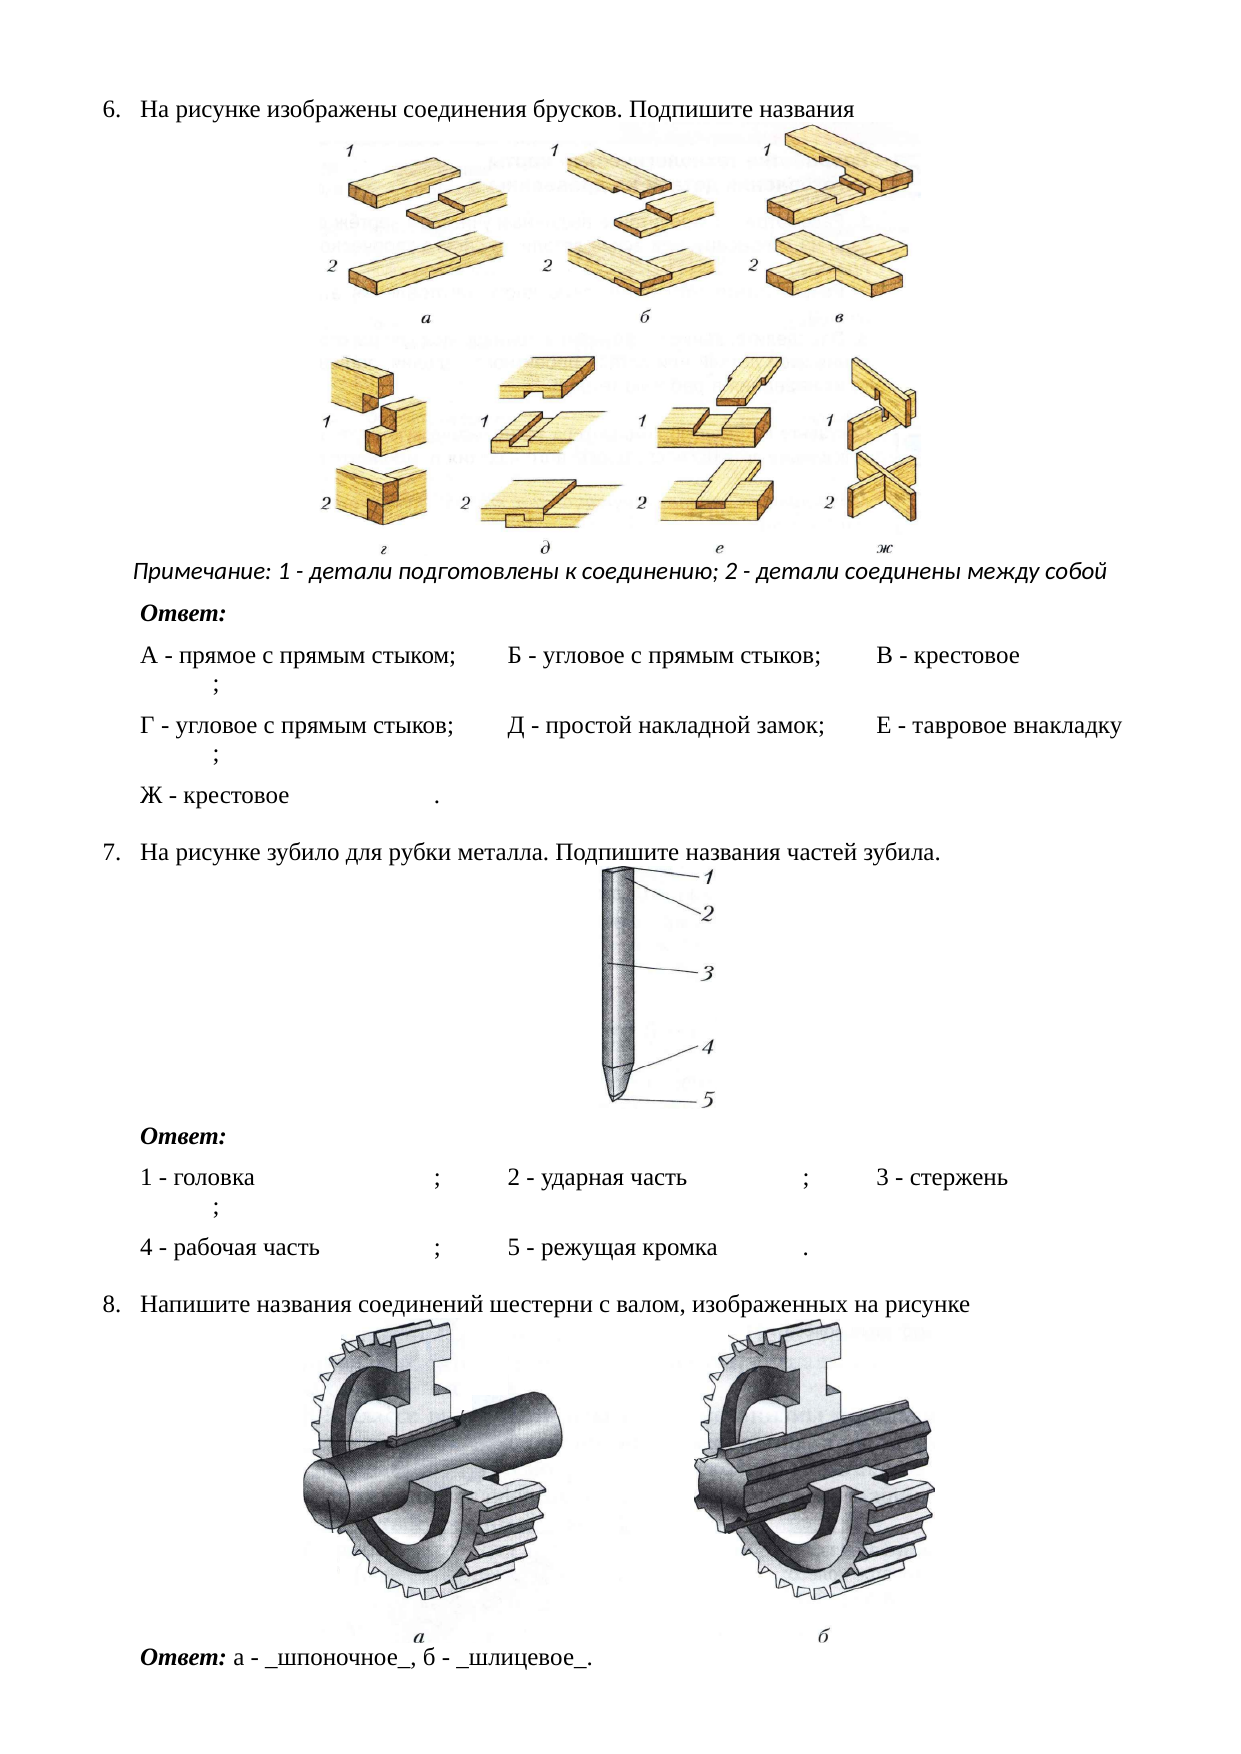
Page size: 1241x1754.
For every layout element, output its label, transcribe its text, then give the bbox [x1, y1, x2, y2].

text Ответ: а - _шпоночное_, б - _шлицевое_. [140, 1642, 1175, 1671]
text 1 - головка ; 2 - ударная часть ; 3 - стержень ; [140, 1162, 1175, 1219]
text Ответ: [140, 1121, 1175, 1149]
text Примечание: 1 - детали подготовлены к соединению; 2 - детали соединены между собой [65, 556, 1175, 586]
picture [598, 866, 717, 1109]
text А - прямое с прямым стыком; Б - угловое с прямым стыков; В - крестовое ; [140, 640, 1175, 697]
list На рисунке изображены соединения брусков. Подпишите названия [102, 94, 1175, 122]
picture [319, 122, 922, 556]
text Г - угловое с прямым стыков; Д - простой накладной замок; Е - тавровое внакладку ; [140, 710, 1175, 767]
text Ж - крестовое . [140, 780, 1175, 808]
text Ответ: [140, 598, 1175, 627]
text 4 - рабочая часть ; 5 - режущая кромка . [140, 1232, 1175, 1261]
picture [303, 1318, 937, 1643]
list На рисунке зубило для рубки металла. Подпишите названия частей зубила. [102, 837, 1175, 866]
list Напишите названия соединений шестерни с валом, изображенных на рисунке [102, 1289, 1175, 1318]
